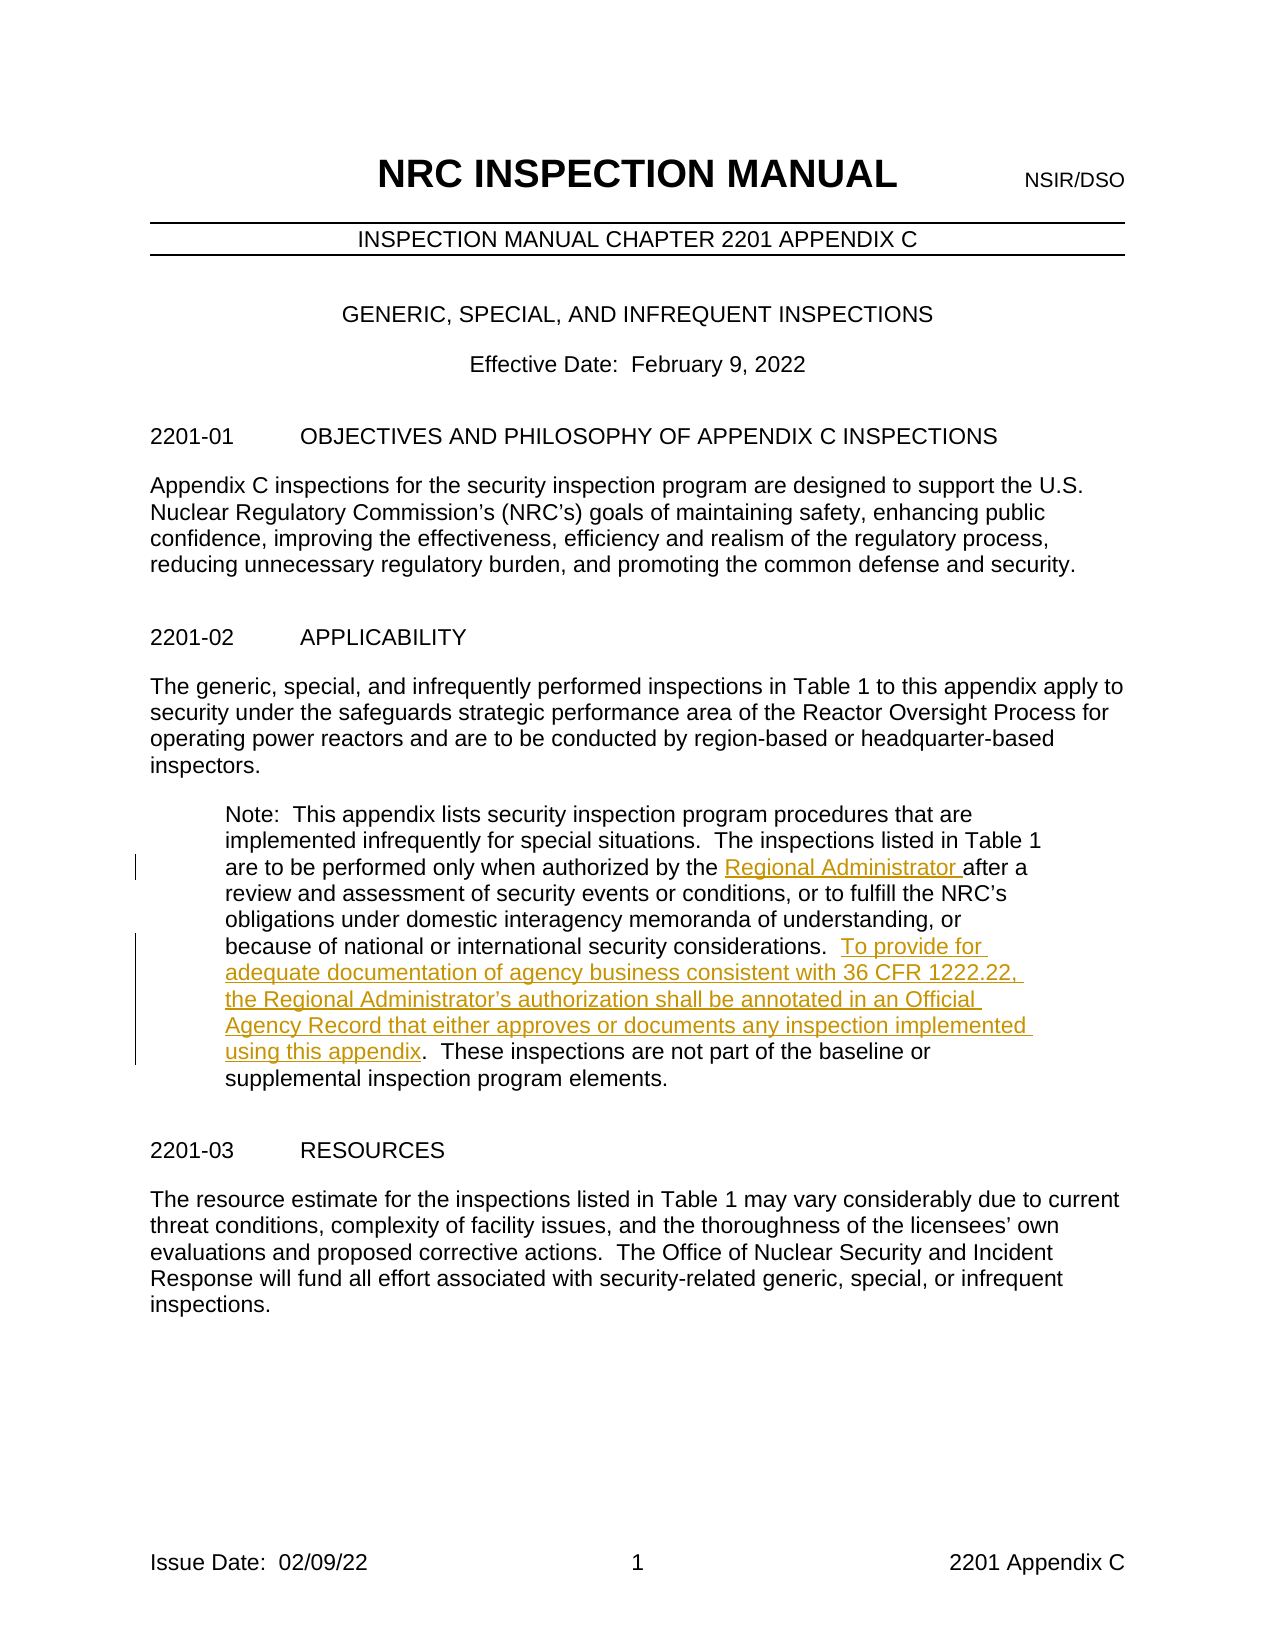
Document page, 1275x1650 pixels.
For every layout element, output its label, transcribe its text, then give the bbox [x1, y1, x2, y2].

subtitle 2201-03 RESOURCES [150, 1137, 1125, 1163]
text NRC INSPECTION MANUAL NSIR/DSO [150, 150, 1125, 196]
text Appendix C inspections for the security inspection program are designed to support the U.S. Nuclear Regulatory Commission’s (NRC’s) goals of maintaining safety, enhancing public confidence, improving the effectiveness, efficiency and realism of the regulatory process, reducing unnecessary regulatory burden, and promoting the common defense and security. [150, 472, 1125, 578]
text Note: This appendix lists security inspection program procedures that are implemented infrequently for special situations. The inspections listed in Table 1 are to be performed only when authorized by the after a review and assessment of security events or conditions, or to fulfill the NRC’s obligations under domestic interagency memoranda of understanding, or because of national or international security considerations. . These inspections are not part of the baseline or supplemental inspection program elements. [225, 801, 1050, 1091]
text The generic, special, and infrequently performed inspections in Table 1 to this appendix apply to security under the safeguards strategic performance area of the Reactor Oversight Process for operating power reactors and are to be conducted by region-based or headquarter-based inspectors. [150, 673, 1125, 778]
subtitle 2201-02 APPLICABILITY [150, 623, 1125, 650]
text The resource estimate for the inspections listed in Table 1 may vary considerably due to current threat conditions, complexity of facility issues, and the thoroughness of the licensees’ own evaluations and proposed corrective actions. The Office of Nuclear Security and Incident Response will fund all effort associated with security-related generic, special, or infrequent inspections. [150, 1186, 1125, 1318]
text Effective Date: February 9, 2022 [150, 351, 1125, 377]
title GENERIC, SPECIAL, AND INFREQUENT INSPECTIONS [150, 301, 1125, 328]
subtitle 2201-01 OBJECTIVES AND PHILOSOPHY OF APPENDIX C INSPECTIONS [150, 423, 1125, 449]
text INSPECTION MANUAL CHAPTER 2201 APPENDIX C [150, 224, 1125, 254]
